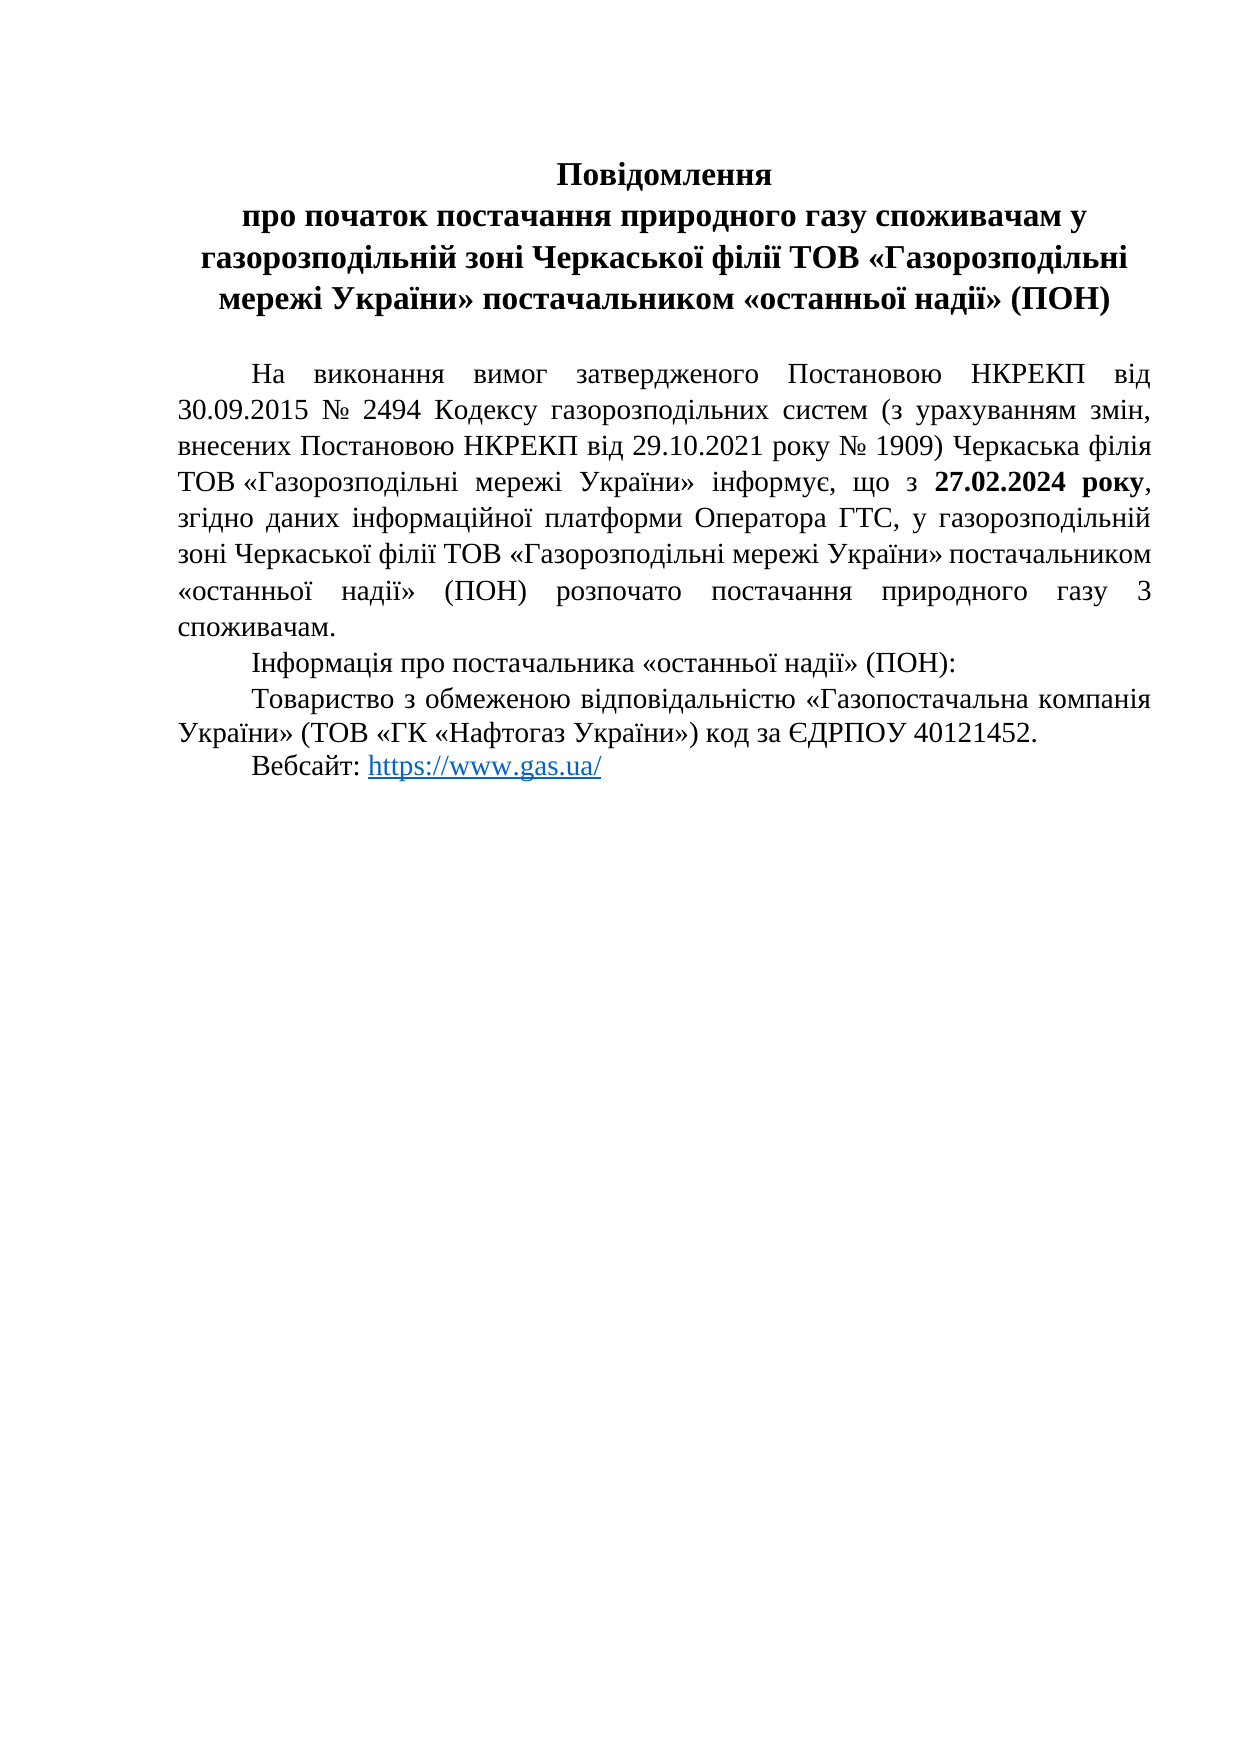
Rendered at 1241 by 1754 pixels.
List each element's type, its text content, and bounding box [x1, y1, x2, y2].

text Товариство з обмеженою відповідальністю «Газопостачальна компанія України» (ТОВ «ГК «Нафтогаз України») код за ЄДРПОУ 40121452. [177, 681, 1152, 748]
text Вебсайт: https://www.gas.ua/ [177, 748, 1152, 782]
text про початок постачання природного газу споживачам у газорозподільній зоні Черкаської філії ТОВ «Газорозподільні мережі України» постачальником «останньої надії» (ПОН) [177, 196, 1152, 317]
text На виконання вимог затвердженого Постановою НКРЕКП від 30.09.2015 № 2494 Кодексу газорозподільних систем (з урахуванням змін, внесених Постановою НКРЕКП від 29.10.2021 року № 1909) Черкаська філія ТОВ «Газорозподільні мережі України» інформує, що з 27.02.2024 року, згідно даних інформаційної платформи Оператора ГТС, у газорозподільній зоні Черкаської філії ТОВ «Газорозподільні мережі України» постачальником «останньої надії» (ПОН) розпочато постачання природного газу 3 споживачам. [177, 356, 1152, 642]
text Повідомлення [177, 154, 1152, 193]
text Інформація про постачальника «останньої надії» (ПОН): [177, 645, 1152, 678]
